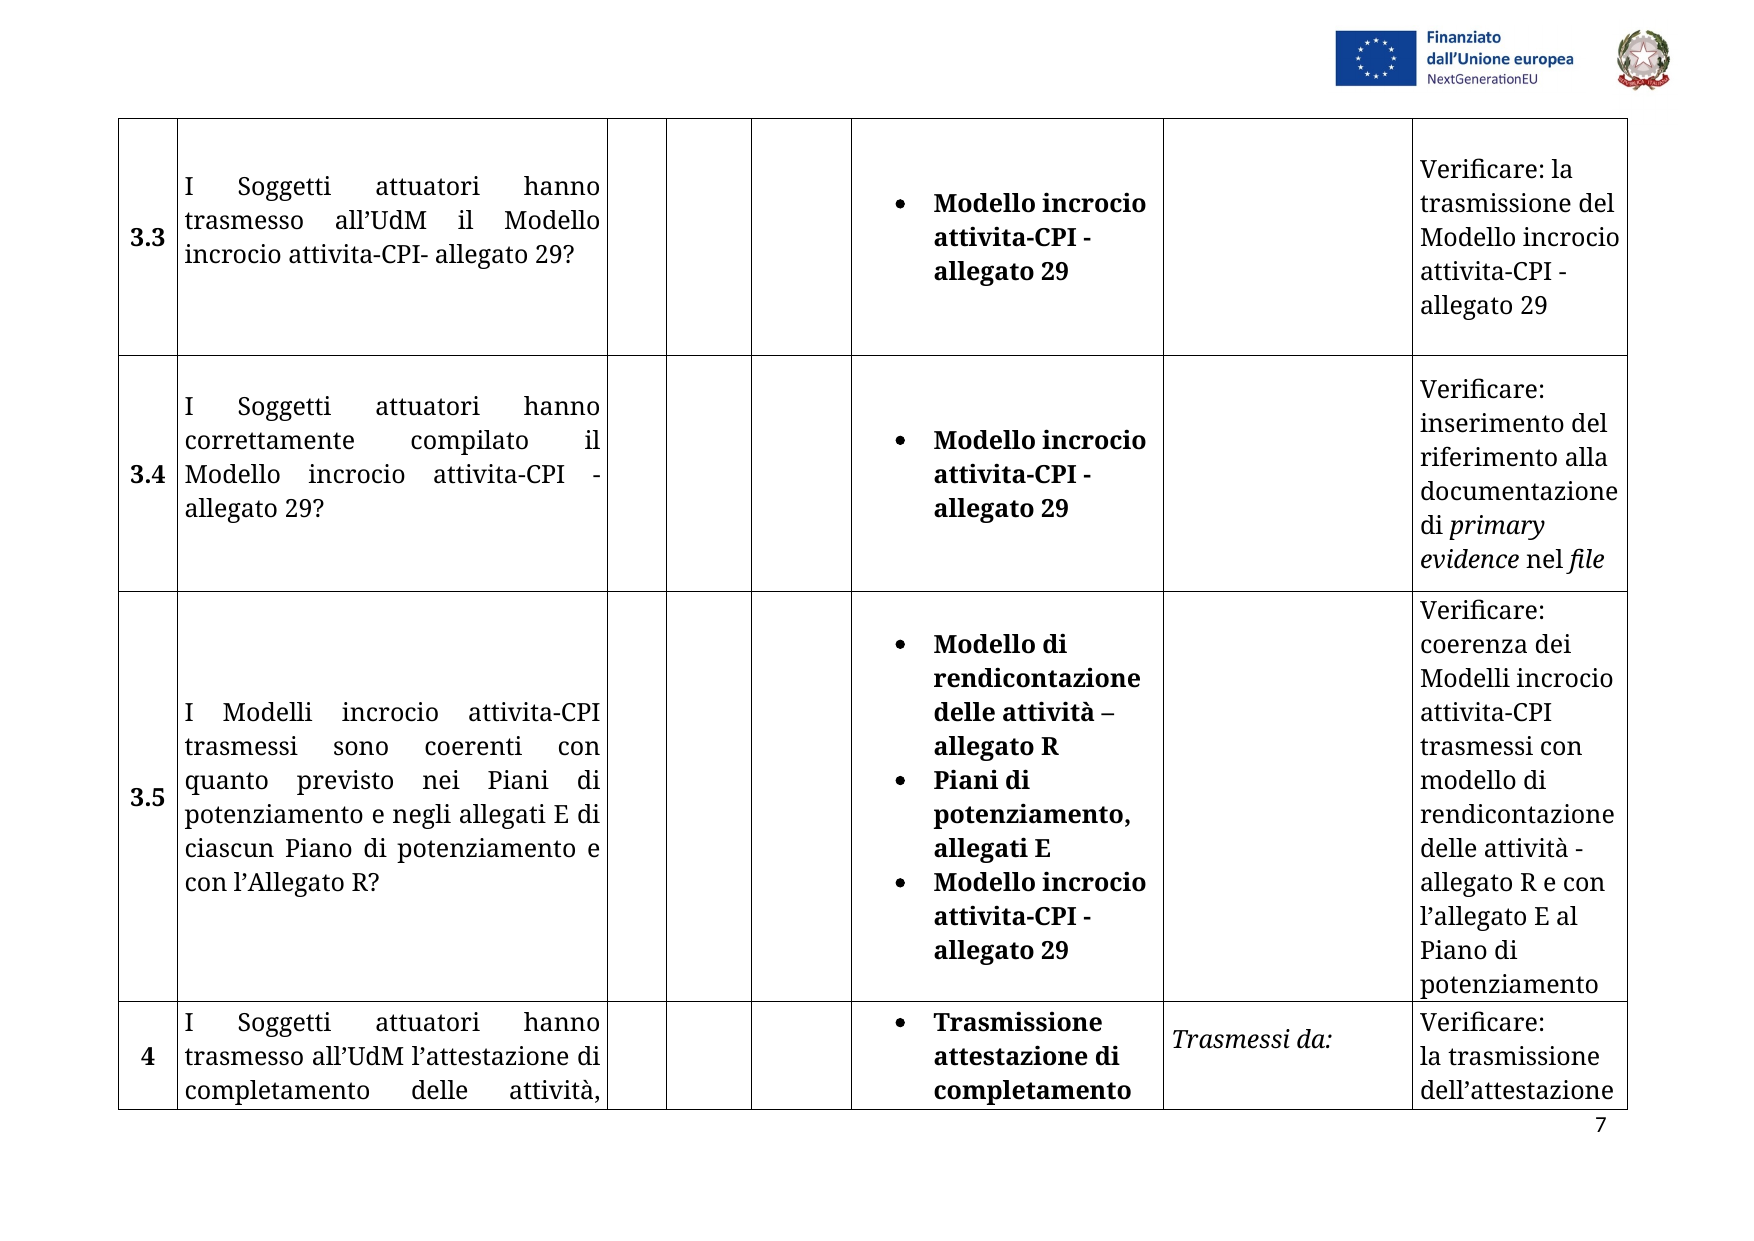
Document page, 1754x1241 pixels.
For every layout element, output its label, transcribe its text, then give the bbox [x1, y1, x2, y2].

table_cell [667, 356, 751, 591]
table_cell [1164, 592, 1412, 1001]
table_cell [1413, 1002, 1627, 1109]
table_cell [608, 592, 666, 1001]
table_cell [608, 356, 666, 591]
table_cell I Soggetti attuatori hanno trasmesso all’UdM il Modello incrocio attivita-CPI- allegato 29? [178, 119, 607, 355]
table_cell Verificare: la trasmissione del Modello incrocio attivita-CPI - allegato 29 [1413, 119, 1627, 355]
table_cell [752, 356, 851, 591]
table_cell Modello incrocio attivita-CPI - allegato 29 [852, 356, 1163, 591]
table_cell 3.4 [119, 356, 177, 591]
table_cell I Modelli incrocio attivita-CPI trasmessi sono coerenti con quanto previsto nei Piani di potenziamento e negli allegati E di ciascun Piano di potenziamento e con l’Allegato R? [178, 592, 607, 1001]
table_cell Trasmessi da: [1164, 1002, 1412, 1109]
table_cell [608, 1002, 666, 1109]
table_cell Verificare: inserimento del riferimento alla documentazione di primary evidence nel file [1413, 356, 1627, 591]
table_cell 3.3 [119, 119, 177, 355]
table_cell [667, 119, 751, 355]
table_cell I Soggetti attuatori hanno correttamente compilato il Modello incrocio attivita-CPI - allegato 29? [178, 356, 607, 591]
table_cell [178, 1002, 607, 1109]
picture [1327, 25, 1587, 93]
table_cell Modello di rendicontazione delle attività – allegato R Piani di potenziamento, allegati E Modello incrocio attivita-CPI - allegato 29 [852, 592, 1163, 1001]
table_cell [1164, 356, 1412, 591]
table_cell [752, 592, 851, 1001]
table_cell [852, 1002, 1163, 1109]
table_cell [608, 119, 666, 355]
table_cell [667, 1002, 751, 1109]
table_cell 3.5 [119, 592, 177, 1001]
table_cell [752, 119, 851, 355]
table_cell Verificare: coerenza dei Modelli incrocio attivita-CPI trasmessi con modello di rendicontazione delle attività -allegato R e con l’allegato E al Piano di potenziamento [1413, 592, 1627, 1001]
picture [1612, 19, 1679, 125]
table_cell [752, 1002, 851, 1109]
table_cell [667, 592, 751, 1001]
table_cell 4 [119, 1002, 177, 1109]
table_cell Modello incrocio attivita-CPI - allegato 29 [852, 119, 1163, 355]
table_cell [1164, 119, 1412, 355]
